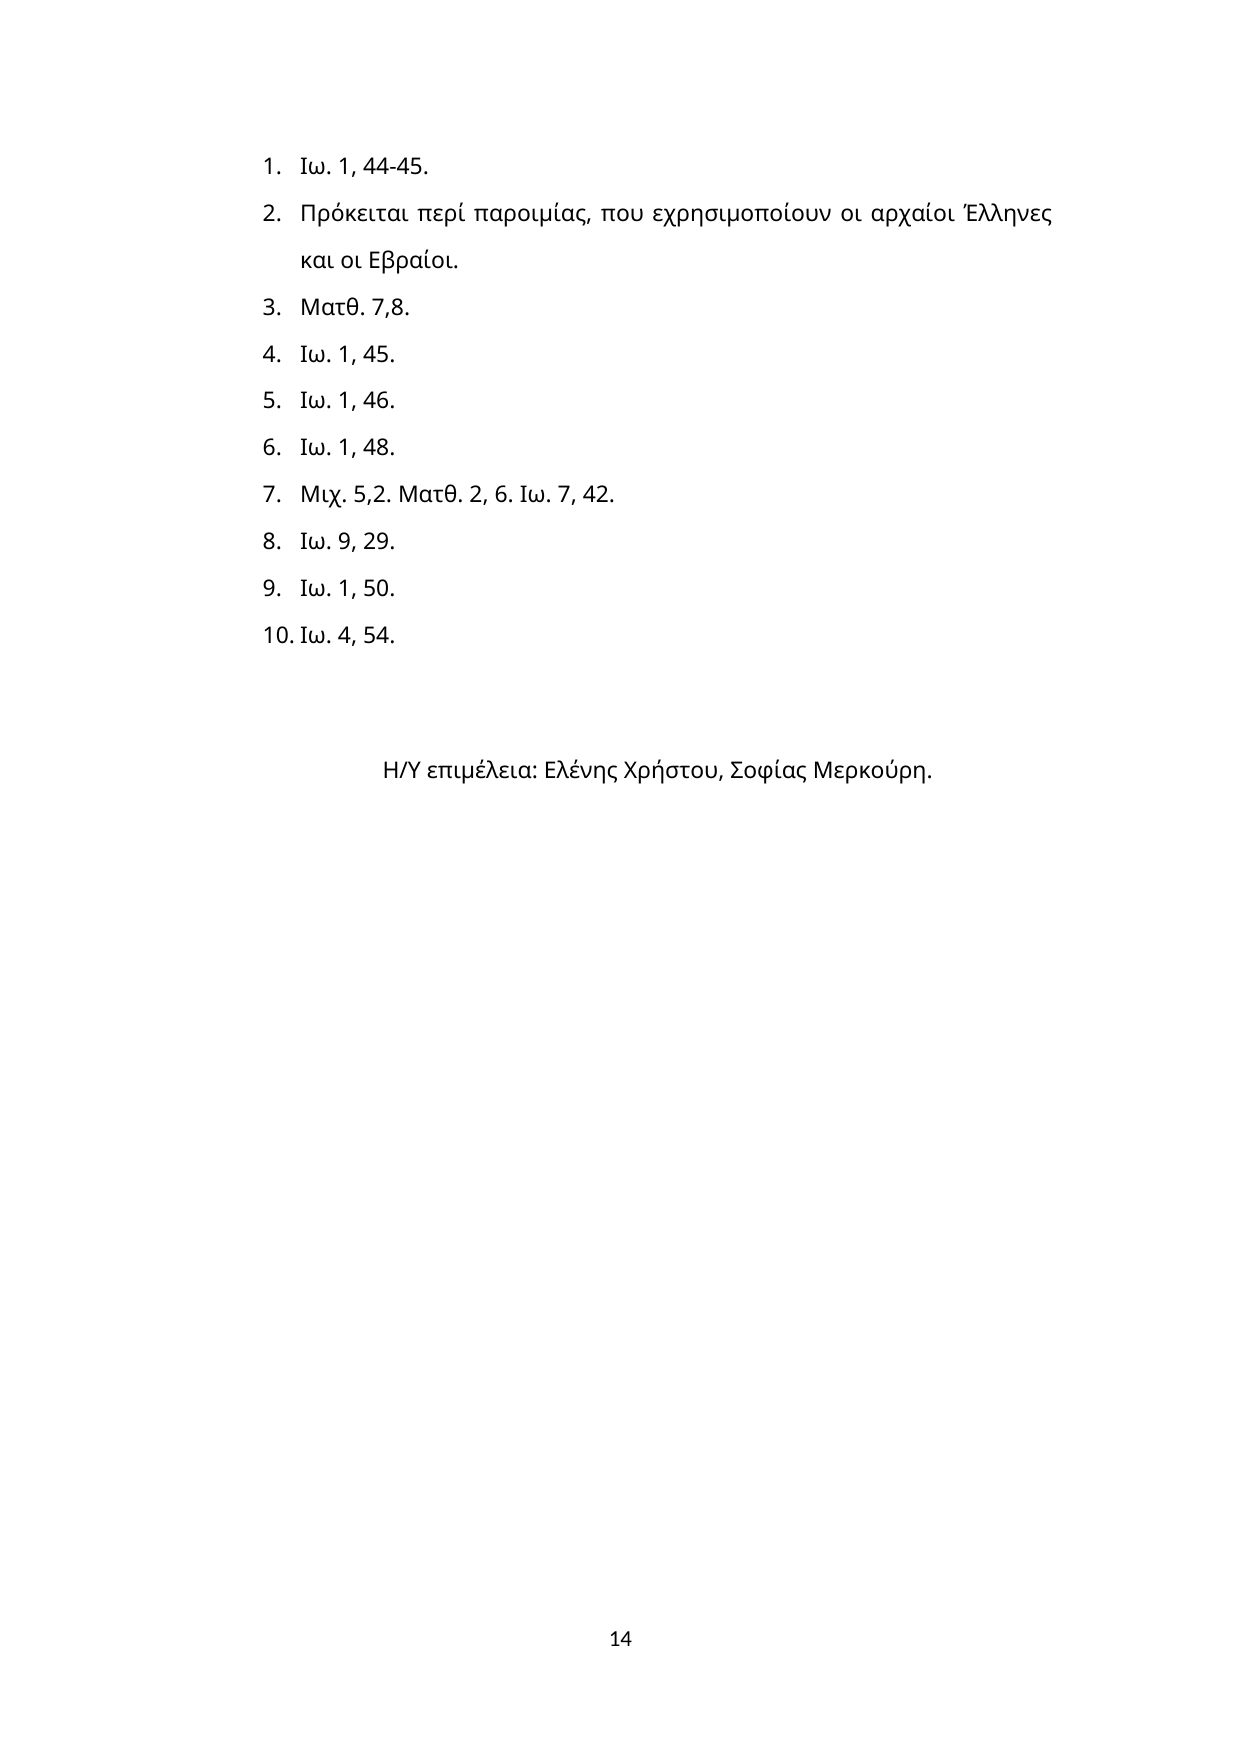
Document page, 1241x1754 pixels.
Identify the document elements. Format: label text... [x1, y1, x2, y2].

list Ιω. 1, 46. [262, 384, 1053, 416]
list Πρόκειται περί παροιμίας, που εχρησιμοποίουν οι αρχαίοι Έλληνες και οι Εβραίοι. [262, 197, 1053, 275]
list Μιχ. 5,2. Ματθ. 2, 6. Ιω. 7, 42. [262, 478, 1053, 509]
text Η/Υ επιμέλεια: Ελένης Χρήστου, Σοφίας Μερκούρη. [187, 754, 1053, 785]
list Ματθ. 7,8. [262, 291, 1053, 322]
list Ιω. 1, 50. [262, 572, 1053, 603]
list Ιω. 9, 29. [262, 525, 1053, 556]
list Ιω. 1, 44-45. [262, 150, 1053, 181]
list Ιω. 4, 54. [262, 619, 1053, 650]
list Ιω. 1, 45. [262, 337, 1053, 369]
list Ιω. 1, 48. [262, 431, 1053, 462]
